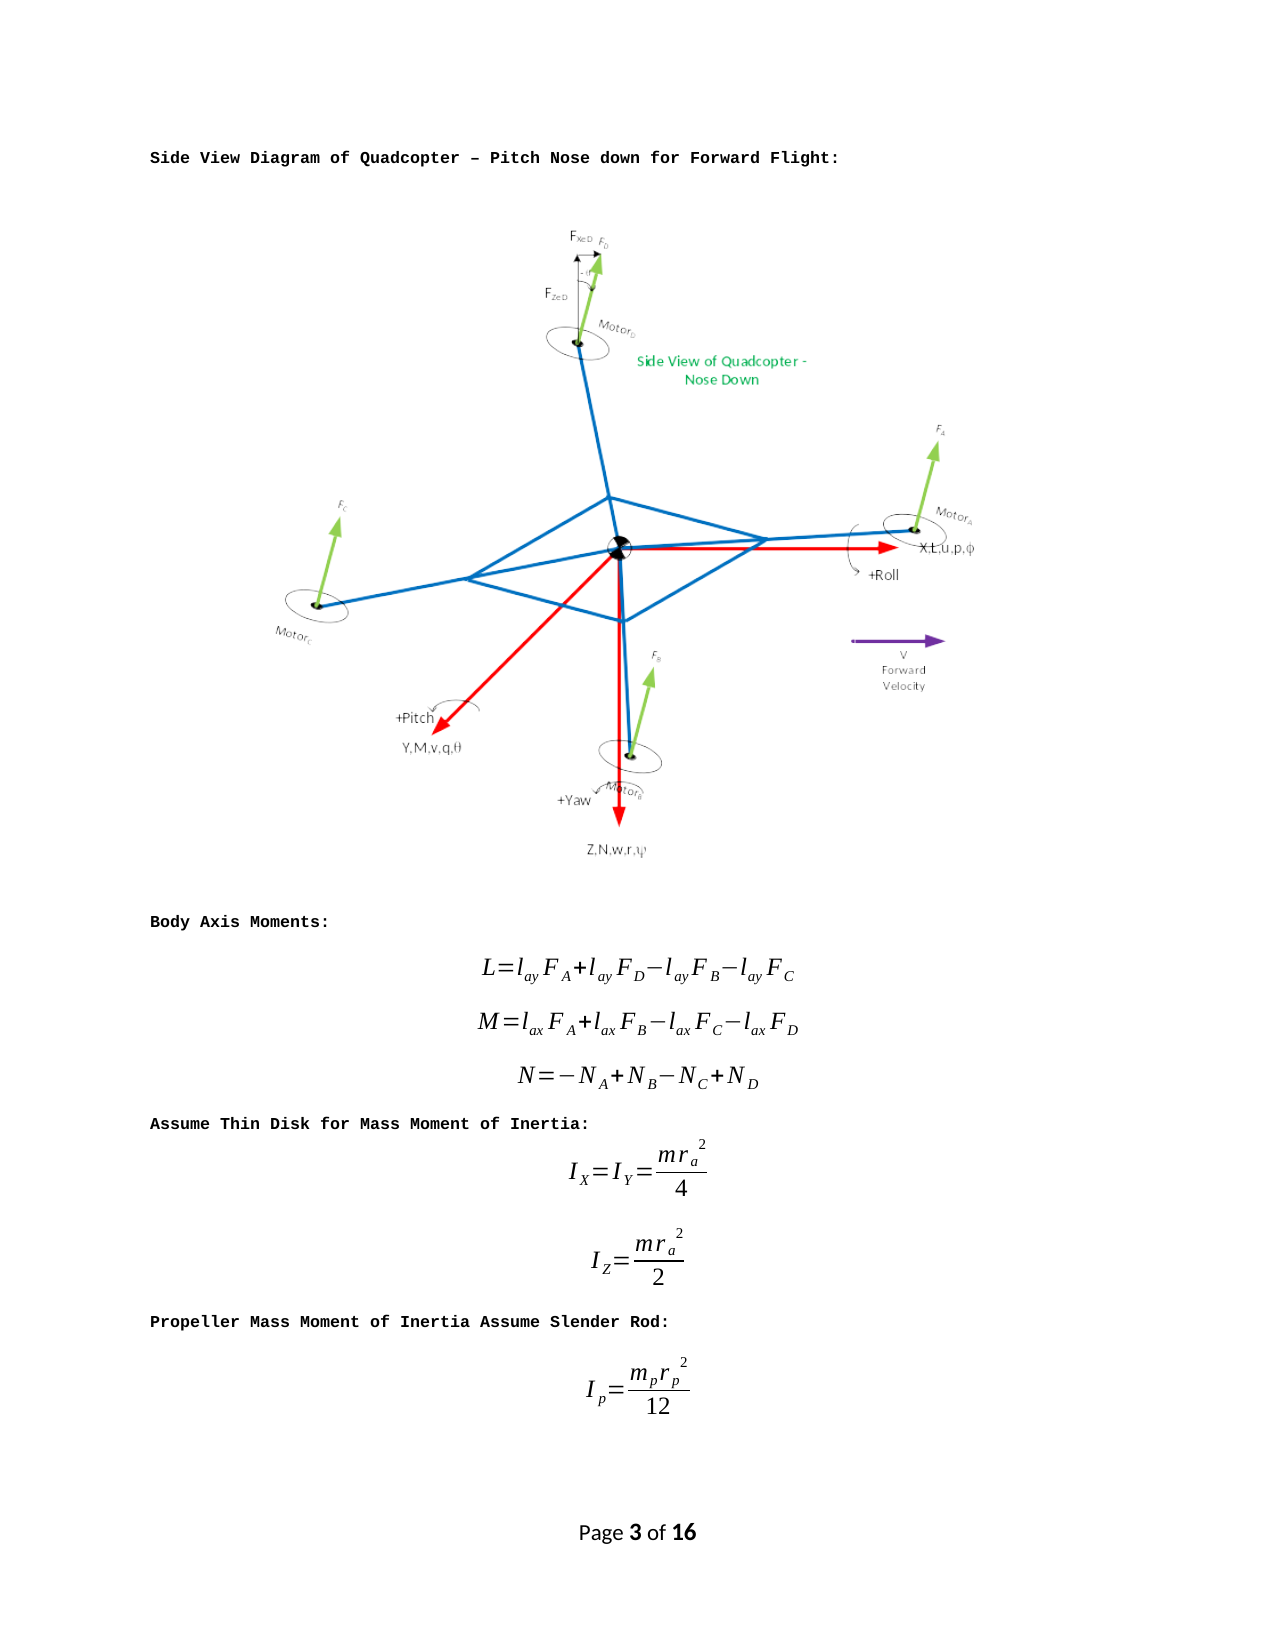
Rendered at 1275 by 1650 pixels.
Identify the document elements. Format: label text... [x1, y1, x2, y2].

text Propeller Mass Moment of Inertia Assume Slender Rod: [150, 1313, 1125, 1332]
text Body Axis Moments: [150, 913, 1125, 932]
text Assume Thin Disk for Mass Moment of Inertia: [150, 1115, 1125, 1134]
text Side View Diagram of Quadcopter – Pitch Nose down for Forward Flight: [150, 150, 1125, 169]
